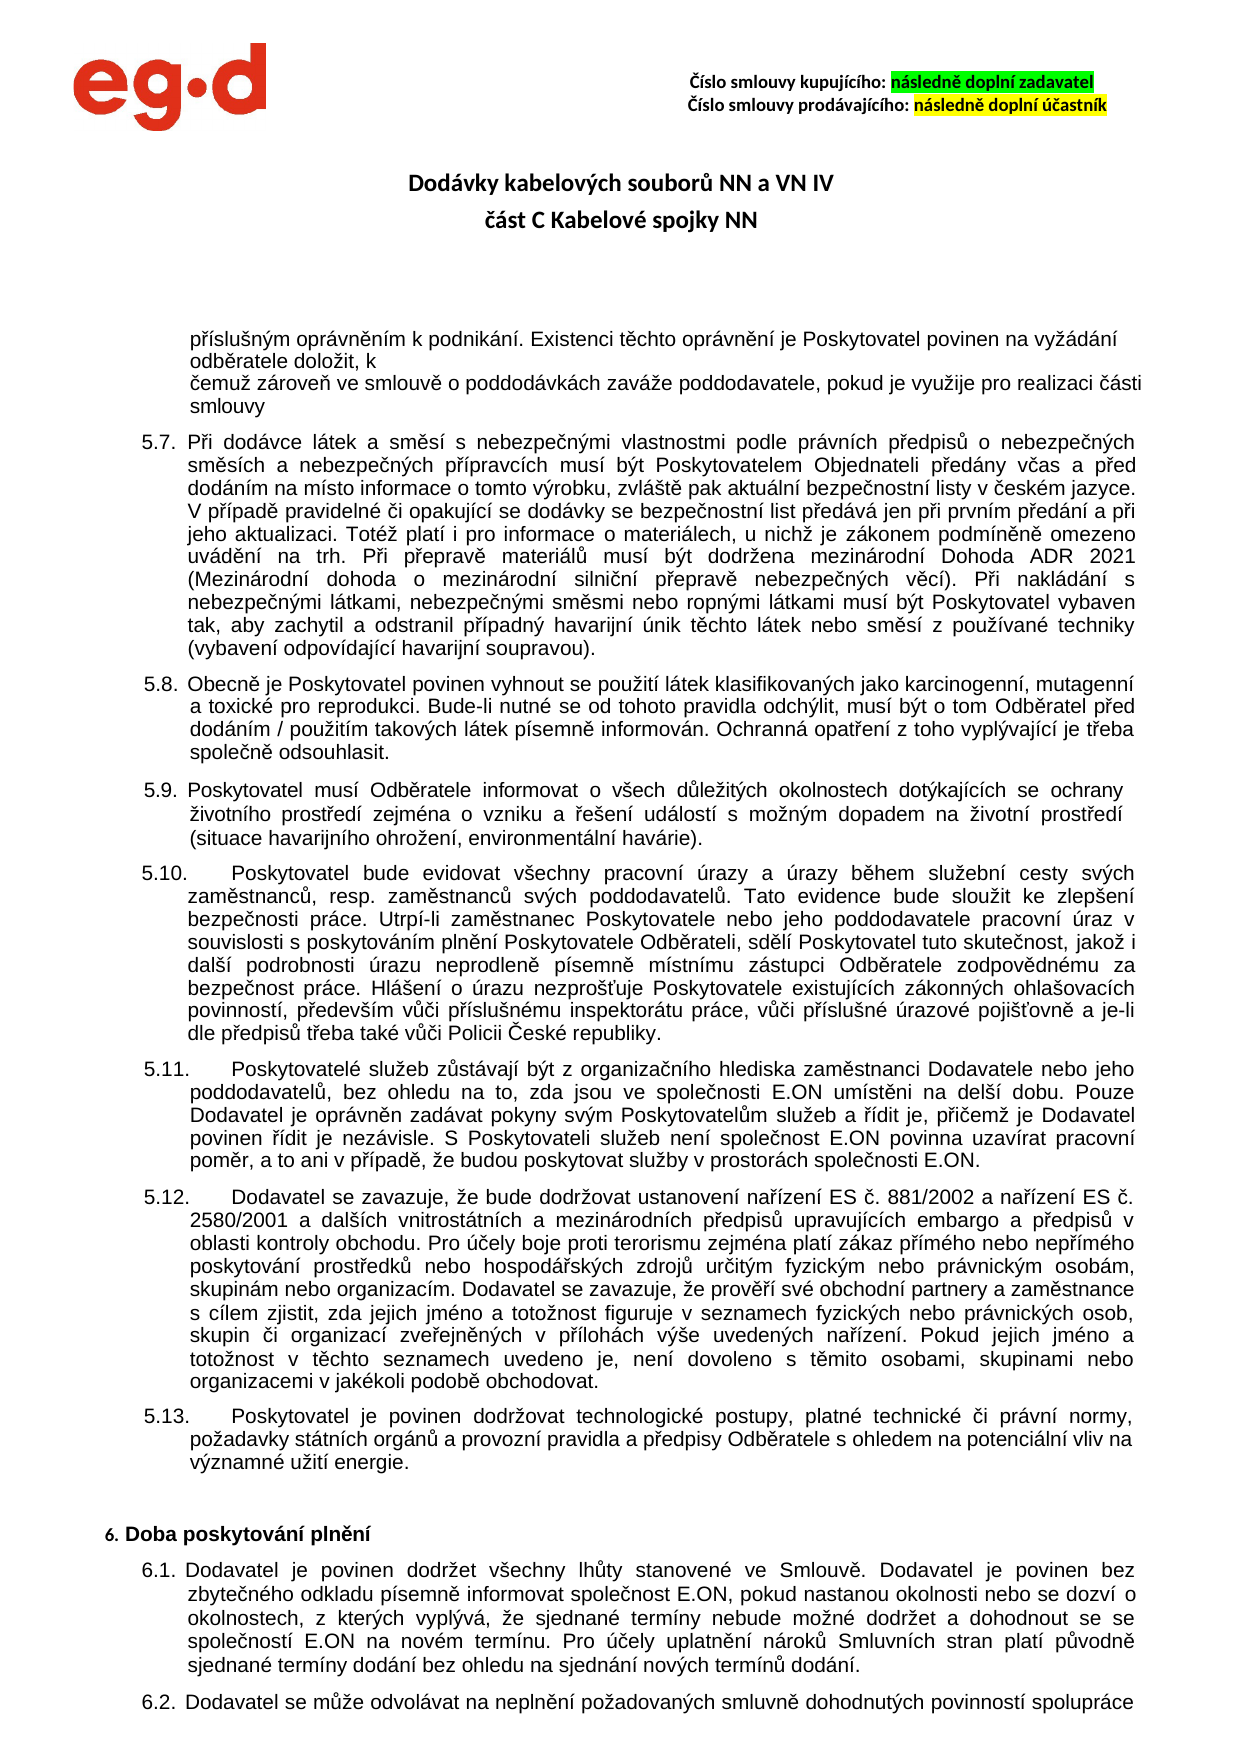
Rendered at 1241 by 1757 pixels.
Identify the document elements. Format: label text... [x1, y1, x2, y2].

list Obecně je Poskytovatel povinen vyhnout se použití látek klasifikovaných jako karcinogenní, mutagenní a toxické pro reprodukci. Bude-li nutné se od tohoto pravidla odchýlit, musí být o tom Odběratel před dodáním / použitím takových látek písemně informován. Ochranná opatření z toho vyplývající je třeba společně odsouhlasit. [144, 673, 1135, 764]
list Poskytovatel bude evidovat všechny pracovní úrazy a úrazy během služební cesty svých zaměstnanců, resp. zaměstnanců svých poddodavatelů. Tato evidence bude sloužit ke zlepšení bezpečnosti práce. Utrpí-li zaměstnanec Poskytovatele nebo jeho poddodavatele pracovní úraz v souvislosti s poskytováním plnění Poskytovatele Odběrateli, sdělí Poskytovatel tuto skutečnost, jakož i další podrobnosti úrazu neprodleně písemně místnímu zástupci Odběratele zodpovědnému za bezpečnost práce. Hlášení o úrazu nezprošťuje Poskytovatele existujících zákonných ohlašovacích povinností, především vůči příslušnému inspektorátu práce, vůči příslušné úrazové pojišťovně a je-li dle předpisů třeba také vůči Policii České republiky. [141, 863, 1136, 1045]
list Poskytovatelé služeb zůstávají být z organizačního hlediska zaměstnanci Dodavatele nebo jeho poddodavatelů, bez ohledu na to, zda jsou ve společnosti E.ON umístěni na delší dobu. Pouze Dodavatel je oprávněn zadávat pokyny svým Poskytovatelům služeb a řídit je, přičemž je Dodavatel povinen řídit je nezávisle. S Poskytovateli služeb není společnost E.ON povinna uzavírat pracovní poměr, a to ani v případě, že budou poskytovat služby v prostorách společnosti E.ON. [144, 1058, 1135, 1172]
list Poskytovatel je povinen dodržovat technologické postupy, platné technické či právní normy, požadavky státních orgánů a provozní pravidla a předpisy Odběratele s ohledem na potenciální vliv na významné užití energie. [144, 1406, 1134, 1474]
list Dodavatel je povinen dodržet všechny lhůty stanovené ve Smlouvě. Dodavatel je povinen bez zbytečného odkladu písemně informovat společnost E.ON, pokud nastanou okolnosti nebo se dozví o okolnostech, z kterých vyplývá, že sjednané termíny nebude možné dodržet a dohodnout se se společností E.ON na novém termínu. Pro účely uplatnění nároků Smluvních stran platí původně sjednané termíny dodání bez ohledu na sjednání nových termínů dodání. [141, 1559, 1136, 1677]
subtitle Doba poskytování plnění [104, 1522, 1161, 1546]
list Při dodávce látek a směsí s nebezpečnými vlastnostmi podle právních předpisů o nebezpečných směsích a nebezpečných přípravcích musí být Poskytovatelem Objednateli předány včas a před dodáním na místo informace o tomto výrobku, zvláště pak aktuální bezpečnostní listy v českém jazyce. V případě pravidelné či opakující se dodávky se bezpečnostní list předává jen při prvním předání a při jeho aktualizaci. Totéž platí i pro informace o materiálech, u nichž je zákonem podmíněně omezeno uvádění na trh. Při přepravě materiálů musí být dodržena mezinárodní Dohoda ADR 2021 (Mezinárodní dohoda o mezinárodní silniční přepravě nebezpečných věcí). Při nakládání s nebezpečnými látkami, nebezpečnými směsmi nebo ropnými látkami musí být Poskytovatel vybaven tak, aby zachytil a odstranil případný havarijní únik těchto látek nebo směsí z používané techniky (vybavení odpovídající havarijní soupravou). [141, 431, 1136, 659]
text příslušným oprávněním k podnikání. Existenci těchto oprávnění je Poskytovatel povinen na vyžádání odběratele doložit, k [189, 328, 1161, 373]
picture [73, 43, 266, 131]
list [141, 1691, 1135, 1714]
list Dodavatel se zavazuje, že bude dodržovat ustanovení nařízení ES č. 881/2002 a nařízení ES č. 2580/2001 a dalších vnitrostátních a mezinárodních předpisů upravujících embargo a předpisů v oblasti kontroly obchodu. Pro účely boje proti terorismu zejména platí zákaz přímého nebo nepřímého poskytování prostředků nebo hospodářských zdrojů určitým fyzickým nebo právnickým osobám, skupinám nebo organizacím. Dodavatel se zavazuje, že prověří své obchodní partnery a zaměstnance s cílem zjistit, zda jejich jméno a totožnost figuruje v seznamech fyzických nebo právnických osob, skupin či organizací zveřejněných v přílohách výše uvedených nařízení. Pokud jejich jméno a totožnost v těchto seznamech uvedeno je, není dovoleno s těmito osobami, skupinami nebo organizacemi v jakékoli podobě obchodovat. [144, 1186, 1136, 1393]
text čemuž zároveň ve smlouvě o poddodávkách zaváže poddodavatele, pokud je využije pro realizaci části smlouvy [189, 373, 1161, 418]
list Poskytovatel musí Odběratele informovat o všech důležitých okolnostech dotýkajících se ochrany životního prostředí zejména o vzniku a řešení událostí s možným dopadem na životní prostředí (situace havarijního ohrožení, environmentální havárie). [143, 777, 1123, 849]
